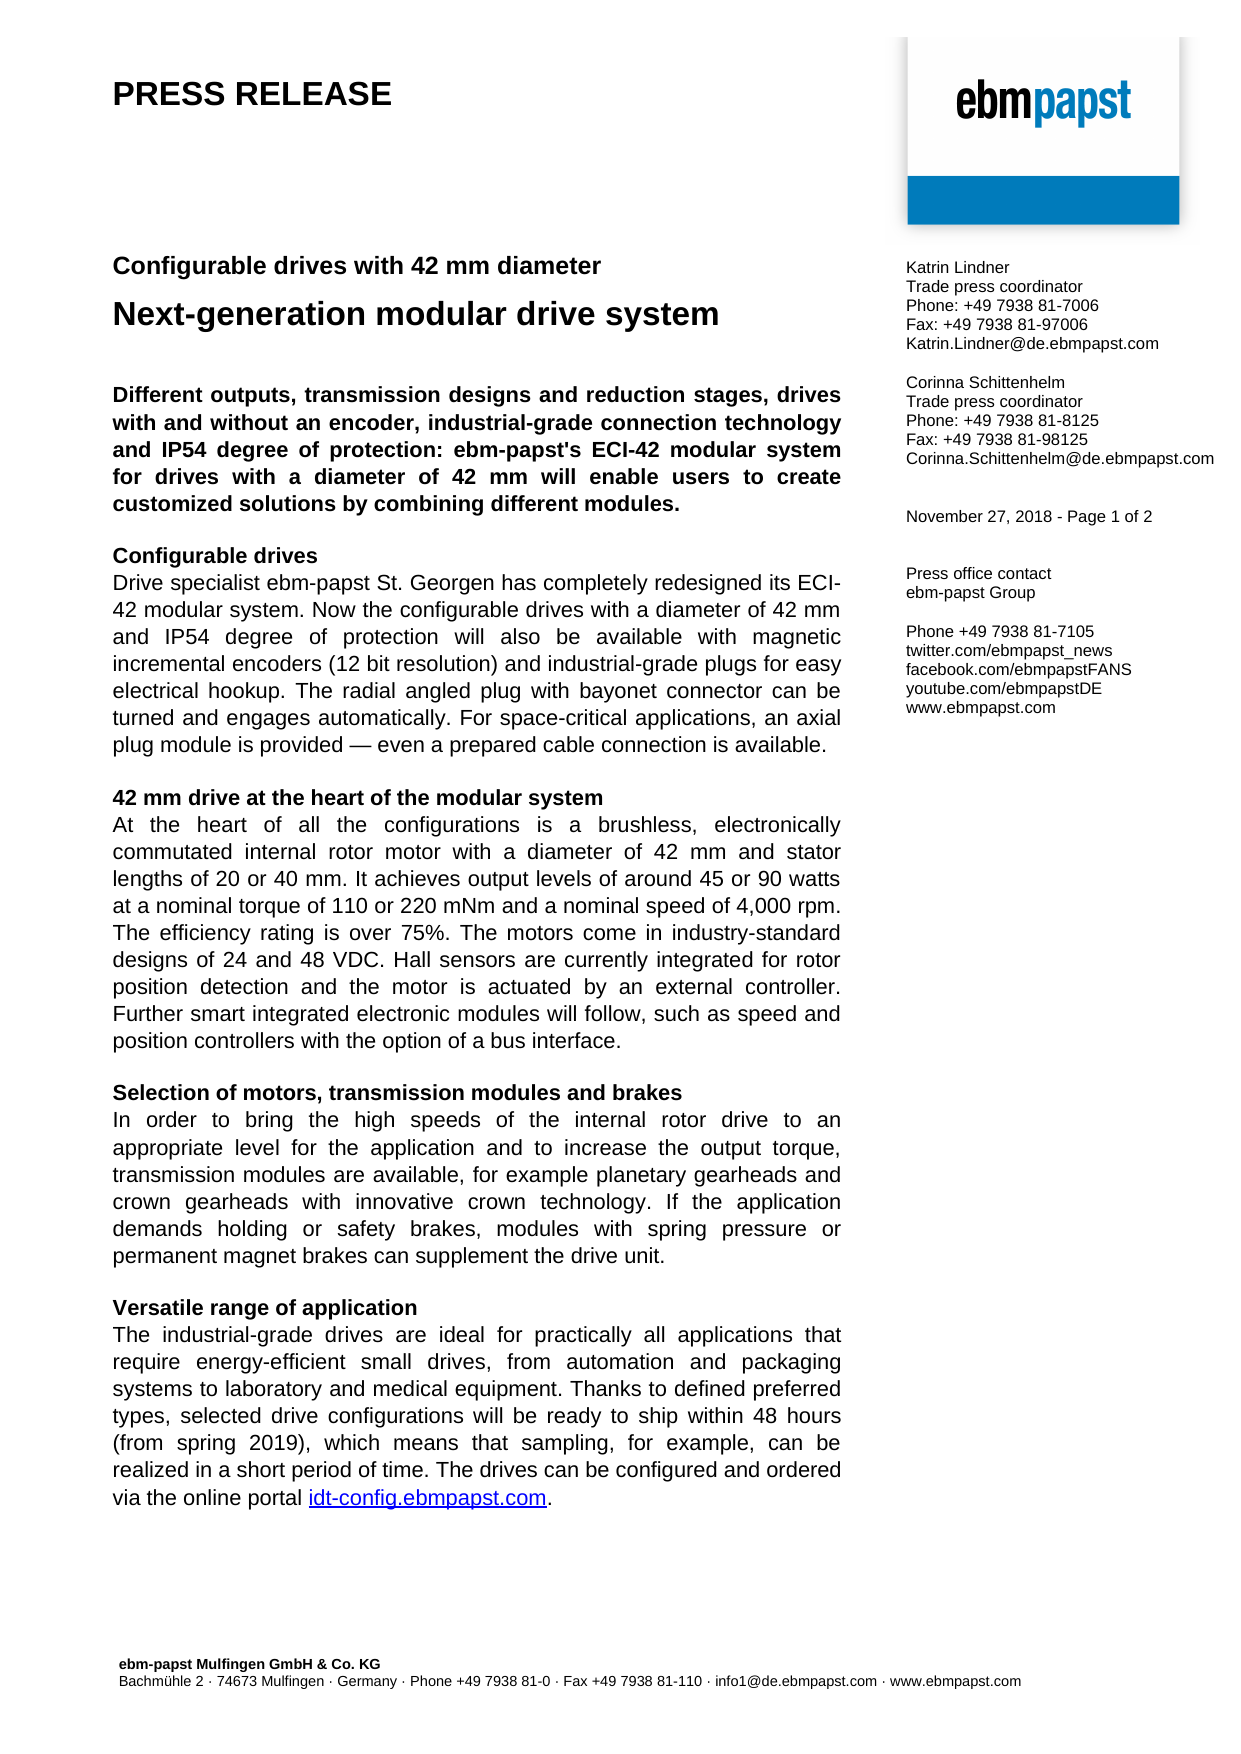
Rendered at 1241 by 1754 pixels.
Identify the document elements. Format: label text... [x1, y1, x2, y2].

subtitle At the heart of all the configurations is a brushless, electronically commutated internal rotor motor with a diameter of 42 mm and stator lengths of 20 or 40 mm. It achieves output levels of around 45 or 90 watts at a nominal torque of 110 or 220 mNm and a nominal speed of 4,000 rpm. The efficiency rating is over 75%. The motors come in industry-standard designs of 24 and 48 VDC. Hall sensors are currently integrated for rotor position detection and the motor is actuated by an external controller. Further smart integrated electronic modules will follow, such as speed and position controllers with the option of a bus interface. [112, 810, 842, 1053]
subtitle Selection of motors, transmission modules and brakes [112, 1078, 842, 1106]
subtitle 42 mm drive at the heart of the modular system [112, 783, 842, 810]
subtitle In order to bring the high speeds of the internal rotor drive to an appropriate level for the application and to increase the output torque, transmission modules are available, for example planetary gearheads and crown gearheads with innovative crown technology. If the application demands holding or safety brakes, modules with spring pressure or permanent magnet brakes can supplement the drive unit. [112, 1106, 842, 1268]
subtitle Different outputs, transmission designs and reduction stages, drives with and without an encoder, industrial-grade connection technology and IP54 degree of protection: ebm-papst's ECI-42 modular system for drives with a diameter of 42 mm will enable users to create customized solutions by combining different modules. [112, 381, 842, 516]
subtitle The industrial-grade drives are ideal for practically all applications that require energy-efficient small drives, from automation and packaging systems to laboratory and medical equipment. Thanks to defined preferred types, selected drive configurations will be ready to ship within 48 hours (from spring 2019), which means that sampling, for example, can be realized in a short period of time. The drives can be configured and ordered via the online portal idt-config.ebmpapst.com. [112, 1320, 842, 1510]
subtitle Configurable drives [112, 541, 842, 568]
subtitle Versatile range of application [112, 1293, 842, 1320]
subtitle Drive specialist ebm-papst St. Georgen has completely redesigned its ECI-42 modular system. Now the configurable drives with a diameter of 42 mm and IP54 degree of protection will also be available with magnetic incremental encoders (12 bit resolution) and industrial-grade plugs for easy electrical hookup. The radial angled plug with bayonet connector can be turned and engages automatically. For space-critical applications, an axial plug module is provided — even a prepared cable connection is available. [112, 568, 842, 758]
